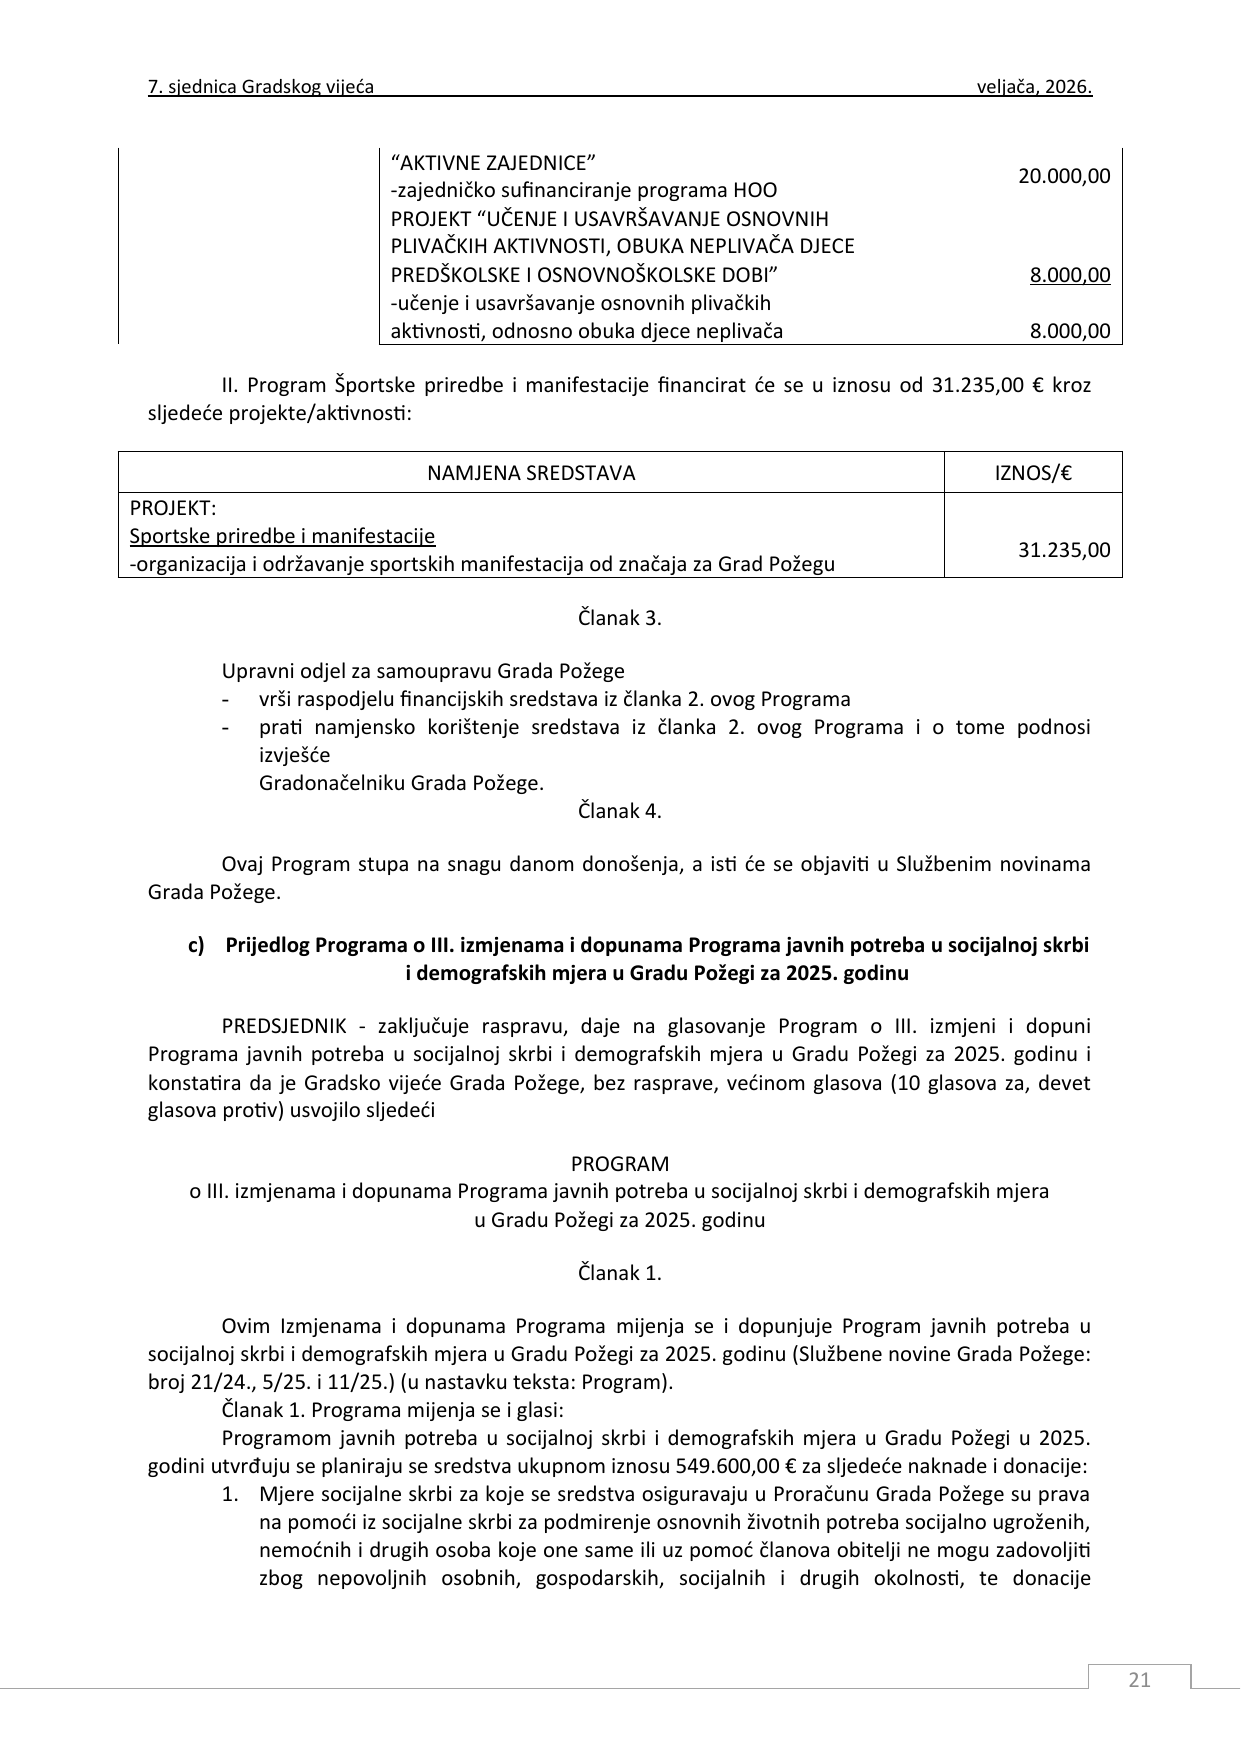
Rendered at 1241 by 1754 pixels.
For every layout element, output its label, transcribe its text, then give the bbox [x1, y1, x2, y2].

text Ovaj Program stupa na snagu danom donošenja, a isti će se objaviti u Službenim novinama Grada Požege. [148, 849, 1093, 906]
list Prijedlog Programa o III. izmjenama i dopunama Programa javnih potreba u socijalnoj skrbi i demografskih mjera u Gradu Požegi za 2025. godinu [185, 931, 1093, 987]
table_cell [380, 148, 879, 204]
text o III. izmjenama i dopunama Programa javnih potreba u socijalnoj skrbi i demografskih mjera [148, 1177, 1093, 1205]
text Ovim Izmjenama i dopunama Programa mijenja se i dopunjuje Program javnih potreba u socijalnoj skrbi i demografskih mjera u Gradu Požegi za 2025. godinu (Službene novine Grada Požege: broj 21/24., 5/25. i 11/25.) (u nastavku teksta: Program). [148, 1311, 1093, 1395]
list prati namjensko korištenje sredstava iz članka 2. ovog Programa i o tome podnosi izvješće [221, 712, 1093, 768]
text II. Program Športske priredbe i manifestacije financirat će se u iznosu od 31.235,00 € kroz sljedeće projekte/aktivnosti: [148, 370, 1093, 426]
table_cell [879, 148, 1122, 204]
text u Gradu Požegi za 2025. godinu [148, 1205, 1093, 1233]
table_cell PROJEKT “UČENJE I USAVRŠAVANJE OSNOVNIH PLIVAČKIH AKTIVNOSTI, OBUKA NEPLIVAČA DJECE PREDŠKOLSKE I OSNOVNOŠKOLSKE DOBI” -učenje i usavršavanje osnovnih plivačkih aktivnosti, odnosno obuka djece neplivača [380, 204, 879, 344]
text PREDSJEDNIK - zaključuje raspravu, daje na glasovanje Program o III. izmjeni i dopuni Programa javnih potreba u socijalnoj skrbi i demografskih mjera u Gradu Požegi za 2025. godinu i konstatira da je Gradsko vijeće Grada Požege, bez rasprave, većinom glasova (10 glasova za, devet glasova protiv) usvojilo sljedeći [148, 1012, 1093, 1124]
text Programom javnih potreba u socijalnoj skrbi i demografskih mjera u Gradu Požegi u 2025. godini utvrđuju se planiraju se sredstva ukupnom iznosu 549.600,00 € za sljedeće naknade i donacije: [148, 1423, 1093, 1479]
table_cell 31.235,00 [945, 493, 1122, 577]
table_cell PROJEKT: Sportske priredbe i manifestacije -organizacija i održavanje sportskih manifestacija od značaja za Grad Požegu [119, 493, 944, 577]
table_header NAMJENA SREDSTAVA [119, 452, 944, 492]
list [221, 1479, 1093, 1591]
text Članak 1. Programa mijenja se i glasi: [148, 1395, 1093, 1423]
table_header IZNOS/€ [945, 452, 1122, 492]
list vrši raspodjelu financijskih sredstava iz članka 2. ovog Programa [221, 684, 1093, 712]
text Članak 1. [148, 1258, 1093, 1286]
list Gradonačelniku Grada Požege. [259, 768, 1093, 796]
text PROGRAM [148, 1149, 1093, 1177]
text Članak 4. [148, 796, 1093, 824]
table_cell 8.000,00 8.000,00 [879, 204, 1122, 344]
text Članak 3. [148, 603, 1093, 631]
text Upravni odjel za samoupravu Grada Požege [148, 656, 1093, 684]
